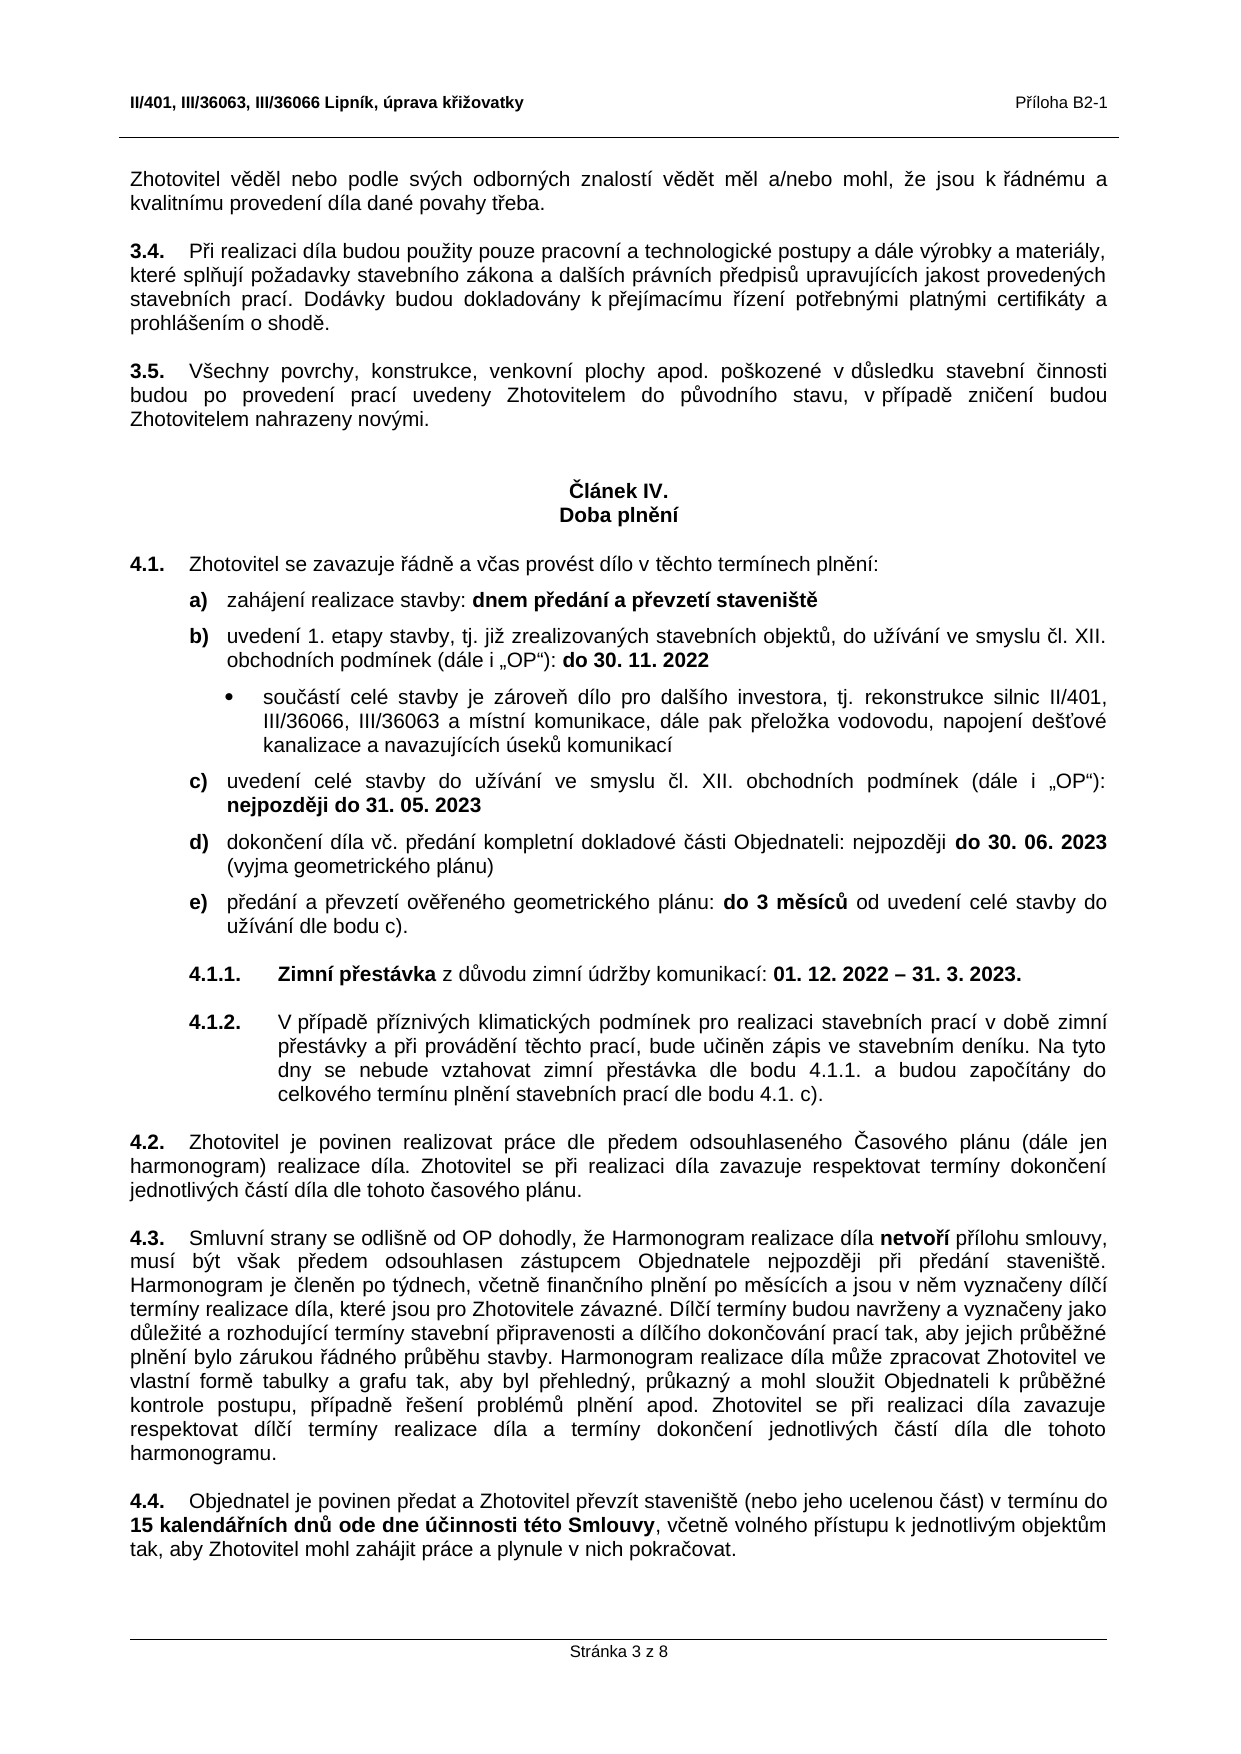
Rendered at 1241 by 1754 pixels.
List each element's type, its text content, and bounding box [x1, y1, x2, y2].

list uvedení celé stavby do užívání ve smyslu čl. XII. obchodních podmínek (dále i „OP“): nejpozději do 31. 05. 2023 [189, 769, 1107, 817]
list Smluvní strany se odlišně od OP dohodly, že Harmonogram realizace díla netvoří přílohu smlouvy, musí být však předem odsouhlasen zástupcem Objednatele nejpozději při předání staveniště. Harmonogram je členěn po týdnech, včetně finančního plnění po měsících a jsou v něm vyznačeny dílčí termíny realizace díla, které jsou pro Zhotovitele závazné. Dílčí termíny budou navrženy a vyznačeny jako důležité a rozhodující termíny stavební připravenosti a dílčího dokončování prací tak, aby jejich průběžné plnění bylo zárukou řádného průběhu stavby. Harmonogram realizace díla může zpracovat Zhotovitel ve vlastní formě tabulky a grafu tak, aby byl přehledný, průkazný a mohl sloužit Objednateli k průběžné kontrole postupu, případně řešení problémů plnění apod. Zhotovitel se při realizaci díla zavazuje respektovat dílčí termíny realizace díla a termíny dokončení jednotlivých částí díla dle tohoto harmonogramu. [130, 1225, 1107, 1465]
list dokončení díla vč. předání kompletní dokladové části Objednateli: nejpozději do 30. 06. 2023 (vyjma geometrického plánu) [189, 829, 1107, 877]
list předání a převzetí ověřeného geometrického plánu: do 3 měsíců od uvedení celé stavby do užívání dle bodu c). [189, 890, 1107, 938]
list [130, 167, 1107, 215]
list Při realizaci díla budou použity pouze pracovní a technologické postupy a dále výrobky a materiály, které splňují požadavky stavebního zákona a dalších právních předpisů upravujících jakost provedených stavebních prací. Dodávky budou dokladovány k přejímacímu řízení potřebnými platnými certifikáty a prohlášením o shodě. [130, 239, 1107, 335]
list Zhotovitel se zavazuje řádně a včas provést dílo v těchto termínech plnění: [130, 551, 1107, 575]
list V případě příznivých klimatických podmínek pro realizaci stavebních prací v době zimní přestávky a při provádění těchto prací, bude učiněn zápis ve stavebním deníku. Na tyto dny se nebude vztahovat zimní přestávka dle bodu 4.1.1. a budou započítány do celkového termínu plnění stavebních prací dle bodu 4.1. c). [189, 1010, 1107, 1106]
subtitle Doba plnění [130, 502, 1107, 526]
list Zhotovitel je povinen realizovat práce dle předem odsouhlaseného Časového plánu (dále jen harmonogram) realizace díla. Zhotovitel se při realizaci díla zavazuje respektovat termíny dokončení jednotlivých částí díla dle tohoto časového plánu. [130, 1129, 1107, 1201]
list uvedení 1. etapy stavby, tj. již zrealizovaných stavebních objektů, do užívání ve smyslu čl. XII. obchodních podmínek (dále i „OP“): do 30. 11. 2022 [189, 624, 1107, 672]
list Všechny povrchy, konstrukce, venkovní plochy apod. poškozené v důsledku stavební činnosti budou po provedení prací uvedeny Zhotovitelem do původního stavu, v případě zničení budou Zhotovitelem nahrazeny novými. [130, 359, 1107, 431]
list Zimní přestávka z důvodu zimní údržby komunikací: 01. 12. 2022 – 31. 3. 2023. [189, 962, 1107, 986]
list součástí celé stavby je zároveň dílo pro dalšího investora, tj. rekonstrukce silnic II/401, III/36066, III/36063 a místní komunikace, dále pak přeložka vodovodu, napojení dešťové kanalizace a navazujících úseků komunikací [225, 685, 1107, 757]
list zahájení realizace stavby: dnem předání a převzetí staveniště [189, 588, 1107, 612]
list Objednatel je povinen předat a Zhotovitel převzít staveniště (nebo jeho ucelenou část) v termínu do 15 kalendářních dnů ode dne účinnosti této Smlouvy, včetně volného přístupu k jednotlivým objektům tak, aby Zhotovitel mohl zahájit práce a plynule v nich pokračovat. [130, 1489, 1107, 1561]
text Článek IV. [130, 478, 1107, 502]
